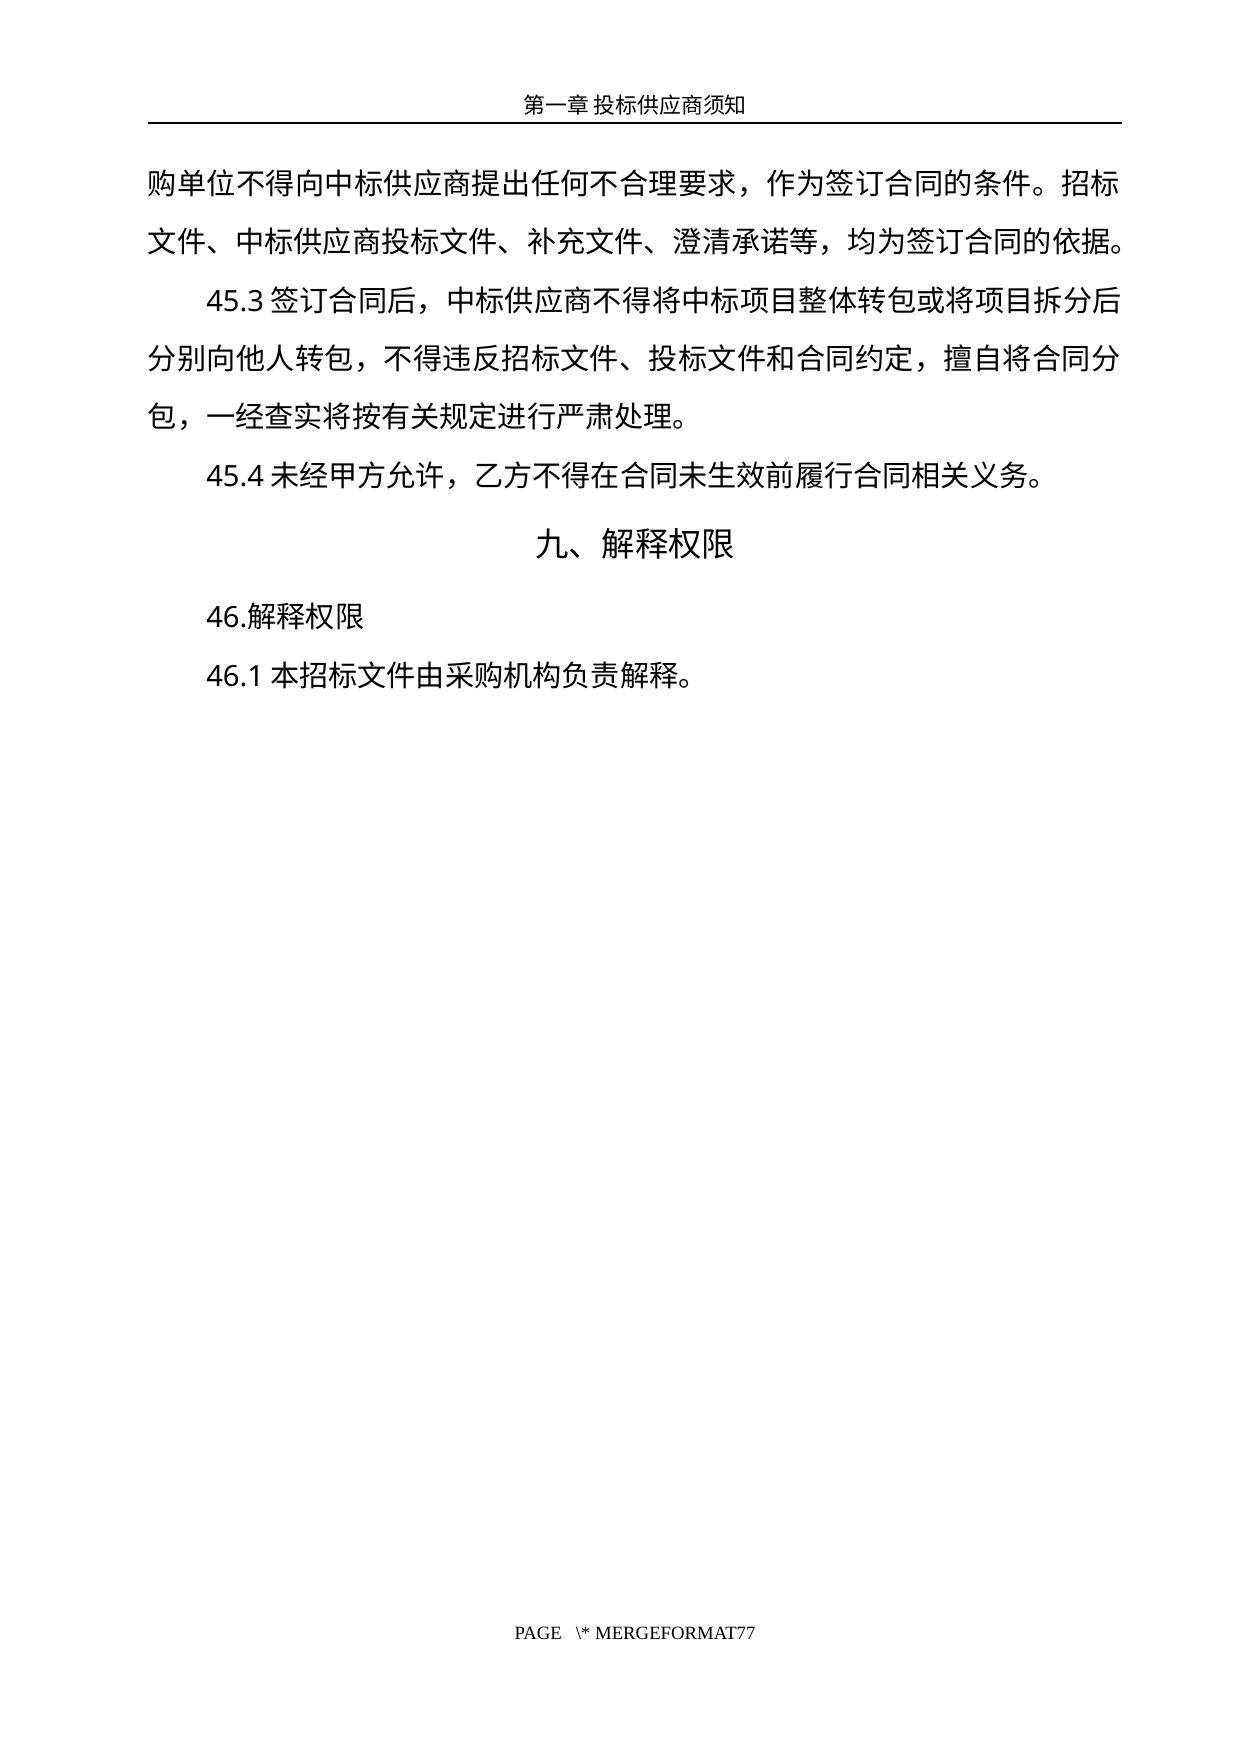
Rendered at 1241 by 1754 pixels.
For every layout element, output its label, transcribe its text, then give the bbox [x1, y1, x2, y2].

text 45.4未经甲方允许，乙方不得在合同未生效前履行合同相关义务。 [148, 439, 1122, 498]
text 45.3签订合同后，中标供应商不得将中标项目整体转包或将项目拆分后分别向他人转包，不得违反招标文件、投标文件和合同约定，擅自将合同分包，一经查实将按有关规定进行严肃处理。 [148, 264, 1122, 439]
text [148, 148, 1122, 264]
subtitle 46.解释权限 [148, 581, 1122, 639]
subtitle 九、解释权限 [148, 510, 1122, 568]
text 46.1本招标文件由采购机构负责解释。 [148, 639, 1122, 698]
